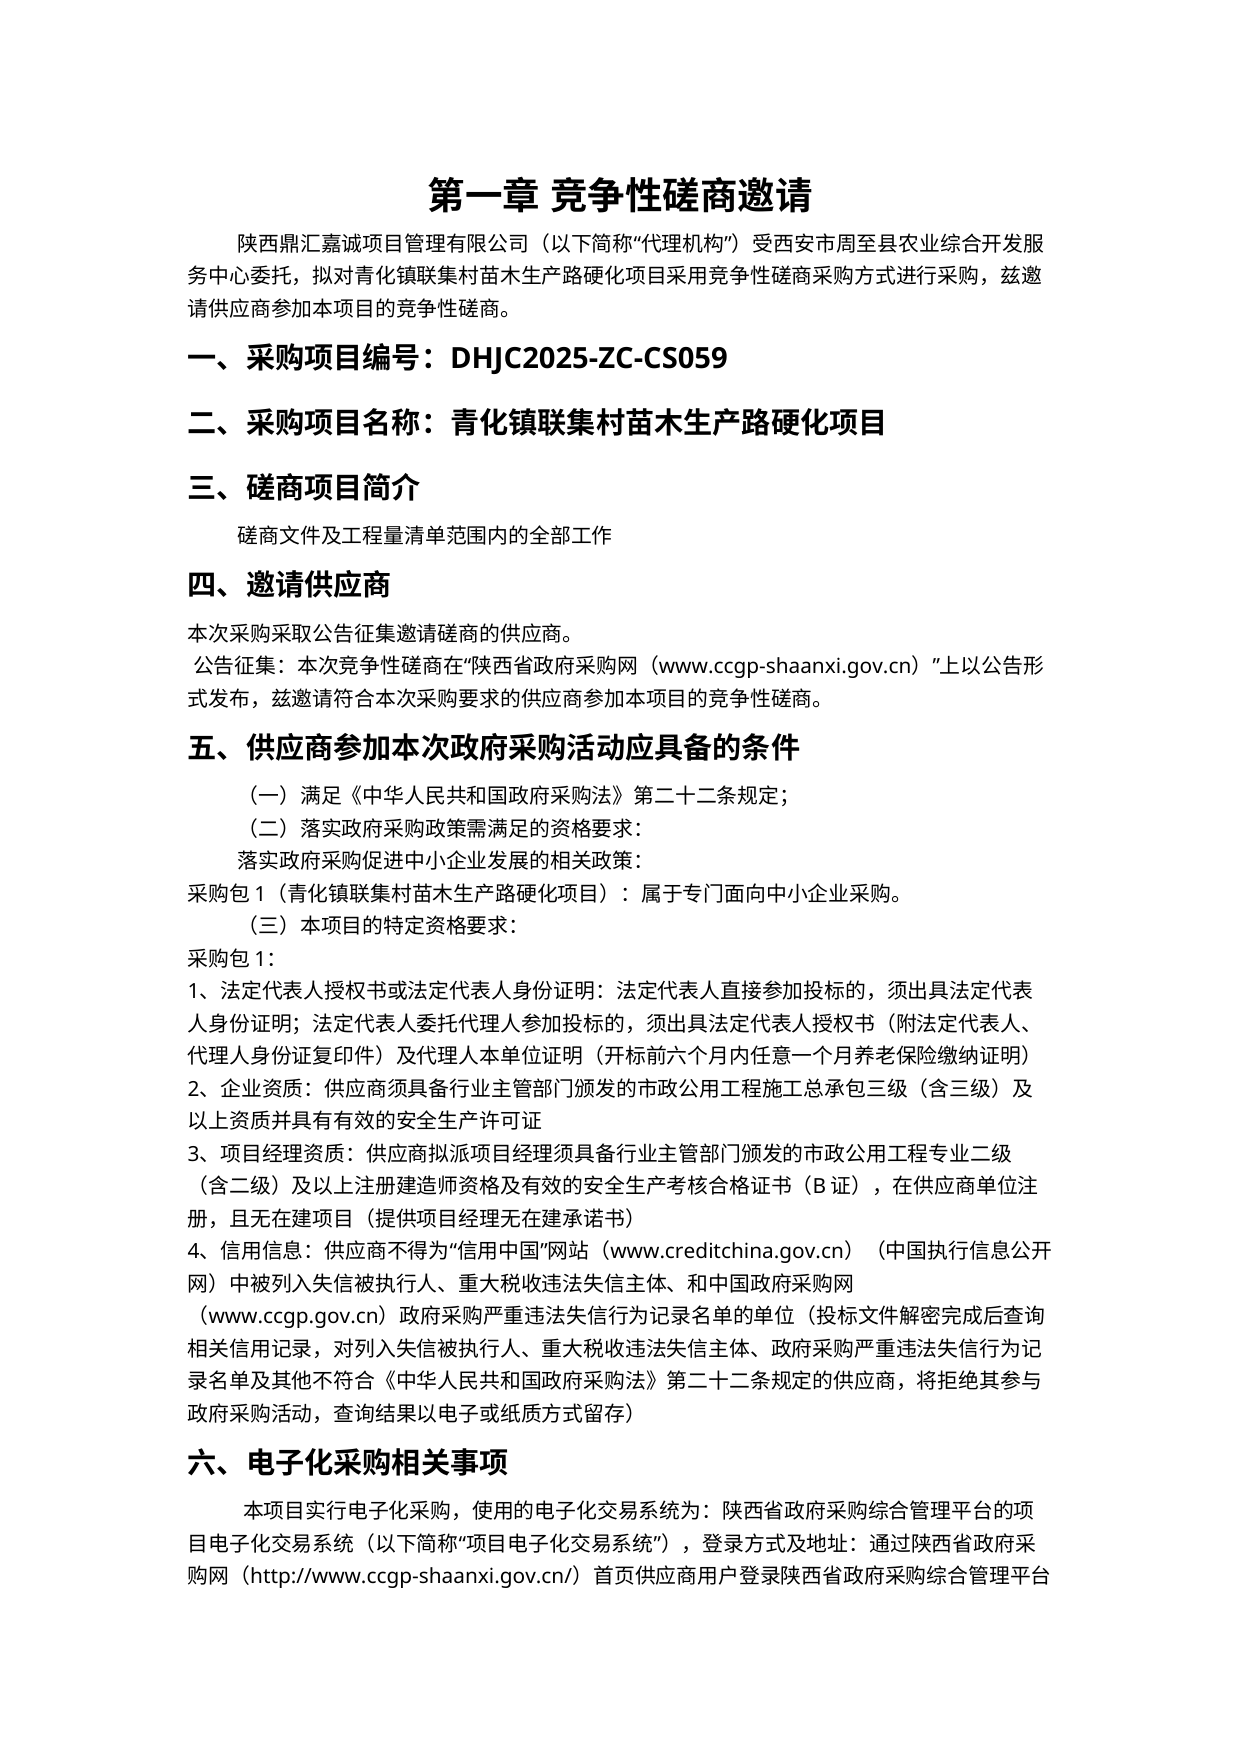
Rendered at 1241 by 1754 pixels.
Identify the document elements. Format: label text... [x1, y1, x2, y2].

text （三）本项目的特定资格要求： [187, 909, 1053, 942]
text 公告征集：本次竞争性磋商在“陕西省政府采购网（www.ccgp-shaanxi.gov.cn）”上以公告形式发布，兹邀请符合本次采购要求的供应商参加本项目的竞争性磋商。 [187, 649, 1053, 714]
text 陕西鼎汇嘉诚项目管理有限公司（以下简称“代理机构”）受西安市周至县农业综合开发服务中心委托，拟对青化镇联集村苗木生产路硬化项目采用竞争性磋商采购方式进行采购，兹邀请供应商参加本项目的竞争性磋商。 [187, 227, 1053, 324]
text 一、采购项目编号：DHJC2025-ZC-CS059 [187, 324, 1053, 389]
text 六、电子化采购相关事项 [187, 1429, 1053, 1494]
text 第一章 竞争性磋商邀请 [187, 162, 1053, 227]
text （一）满足《中华人民共和国政府采购法》第二十二条规定； [187, 779, 1053, 812]
text 4、信用信息：供应商不得为“信用中国”网站（www.creditchina.gov.cn）（中国执行信息公开网）中被列入失信被执行人、重大税收违法失信主体、和中国政府采购网（www.ccgp.gov.cn）政府采购严重违法失信行为记录名单的单位（投标文件解密完成后查询相关信用记录，对列入失信被执行人、重大税收违法失信主体、政府采购严重违法失信行为记录名单及其他不符合《中华人民共和国政府采购法》第二十二条规定的供应商，将拒绝其参与政府采购活动，查询结果以电子或纸质方式留存） [187, 1234, 1053, 1429]
text 五、供应商参加本次政府采购活动应具备的条件 [187, 714, 1053, 779]
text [187, 1494, 1053, 1592]
text 2、企业资质：供应商须具备行业主管部门颁发的市政公用工程施工总承包三级（含三级）及以上资质并具有有效的安全生产许可证 [187, 1072, 1053, 1137]
text 1、法定代表人授权书或法定代表人身份证明：法定代表人直接参加投标的，须出具法定代表人身份证明；法定代表人委托代理人参加投标的，须出具法定代表人授权书（附法定代表人、代理人身份证复印件）及代理人本单位证明（开标前六个月内任意一个月养老保险缴纳证明） [187, 974, 1053, 1072]
text 3、项目经理资质：供应商拟派项目经理须具备行业主管部门颁发的市政公用工程专业二级（含二级）及以上注册建造师资格及有效的安全生产考核合格证书（B证），在供应商单位注册，且无在建项目（提供项目经理无在建承诺书） [187, 1137, 1053, 1234]
text 四、邀请供应商 [187, 552, 1053, 617]
text 采购包1： [187, 942, 1053, 974]
text 二、采购项目名称：青化镇联集村苗木生产路硬化项目 [187, 389, 1053, 454]
text 落实政府采购促进中小企业发展的相关政策： [187, 844, 1053, 877]
text 三、磋商项目简介 [187, 454, 1053, 519]
text （二）落实政府采购政策需满足的资格要求： [187, 812, 1053, 844]
text 本次采购采取公告征集邀请磋商的供应商。 [187, 617, 1053, 649]
text 采购包1（青化镇联集村苗木生产路硬化项目）：属于专门面向中小企业采购。 [187, 877, 1053, 909]
text 磋商文件及工程量清单范围内的全部工作 [187, 519, 1053, 552]
